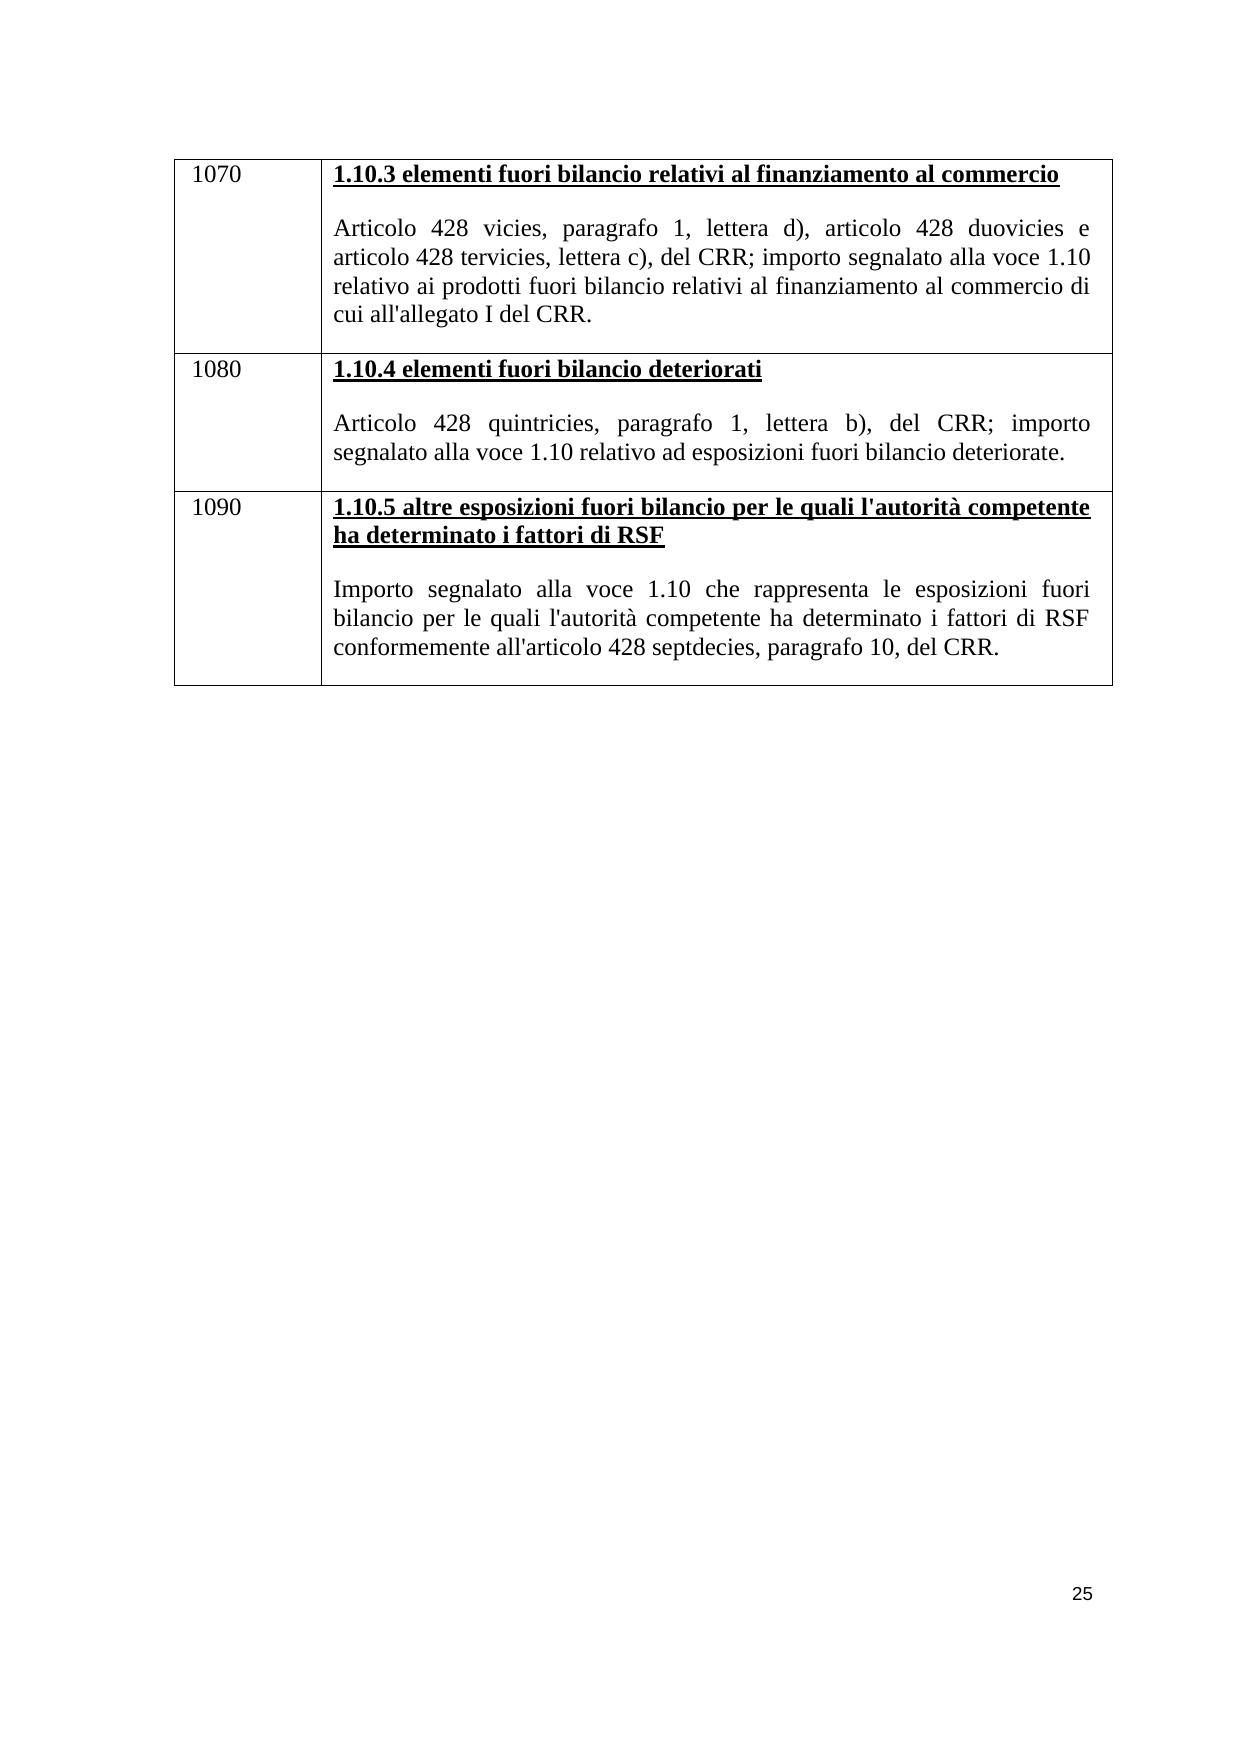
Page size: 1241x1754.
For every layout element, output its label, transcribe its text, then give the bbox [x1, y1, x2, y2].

table_cell 1080 [175, 354, 321, 491]
table_cell 1070 [175, 160, 321, 353]
table_cell 1.10.4 elementi fuori bilancio deteriorati Articolo 428 quintricies, paragrafo 1, lettera b), del CRR; importo segnalato alla voce 1.10 relativo ad esposizioni fuori bilancio deteriorate. [322, 354, 1112, 491]
table_cell 1.10.5 altre esposizioni fuori bilancio per le quali l'autorità competente ha determinato i fattori di RSF Importo segnalato alla voce 1.10 che rappresenta le esposizioni fuori bilancio per le quali l'autorità competente ha determinato i fattori di RSF conformemente all'articolo 428 septdecies, paragrafo 10, del CRR. [322, 492, 1112, 685]
table_cell 1090 [175, 492, 321, 685]
table_cell 1.10.3 elementi fuori bilancio relativi al finanziamento al commercio Articolo 428 vicies, paragrafo 1, lettera d), articolo 428 duovicies e articolo 428 tervicies, lettera c), del CRR; importo segnalato alla voce 1.10 relativo ai prodotti fuori bilancio relativi al finanziamento al commercio di cui all'allegato I del CRR. [322, 160, 1112, 353]
